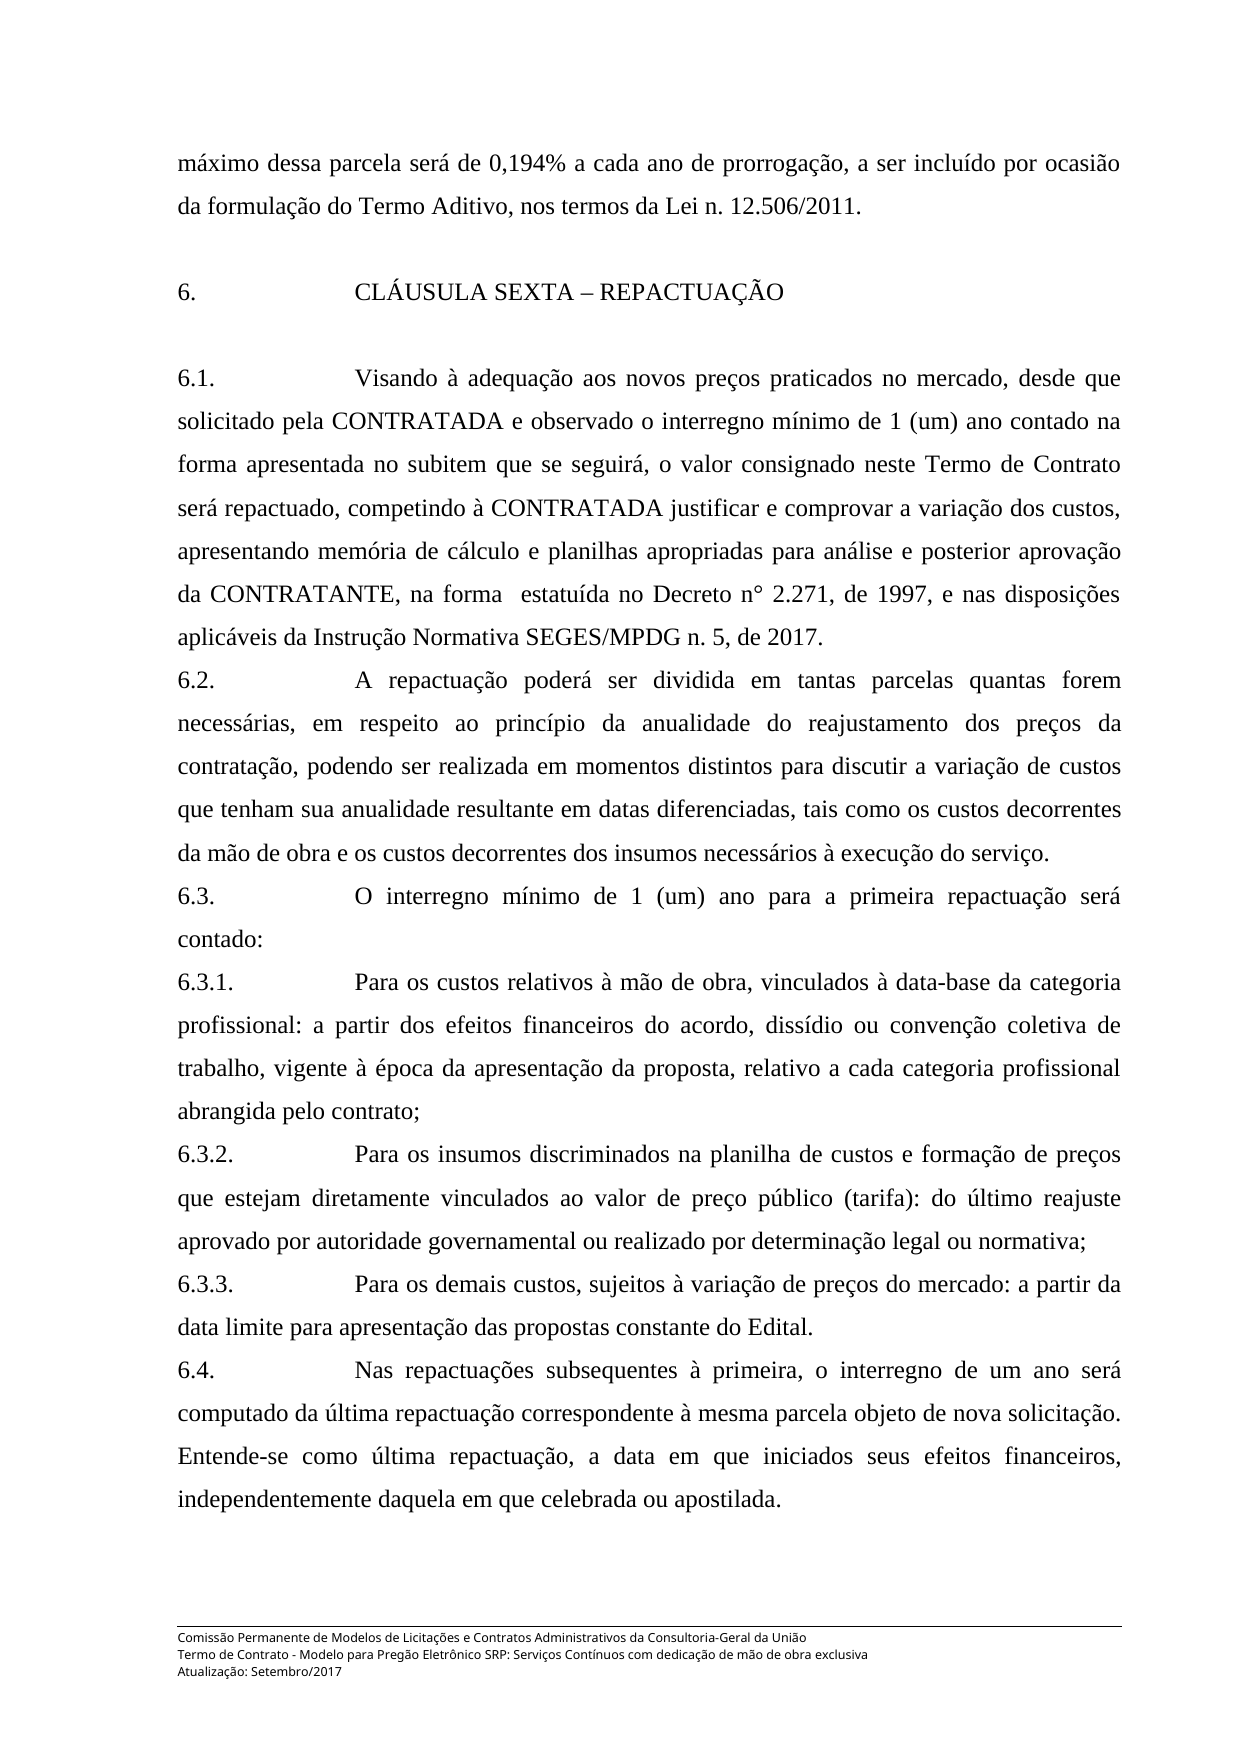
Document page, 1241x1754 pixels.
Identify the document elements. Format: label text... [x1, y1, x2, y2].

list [177, 148, 1122, 219]
list Para os insumos discriminados na planilha de custos e formação de preços que estejam diretamente vinculados ao valor de preço público (tarifa): do último reajuste aprovado por autoridade governamental ou realizado por determinação legal ou normativa; [177, 1139, 1122, 1254]
list A repactuação poderá ser dividida em tantas parcelas quantas forem necessárias, em respeito ao princípio da anualidade do reajustamento dos preços da contratação, podendo ser realizada em momentos distintos para discutir a variação de custos que tenham sua anualidade resultante em datas diferenciadas, tais como os custos decorrentes da mão de obra e os custos decorrentes dos insumos necessários à execução do serviço. [177, 665, 1122, 866]
list Para os demais custos, sujeitos à variação de preços do mercado: a partir da data limite para apresentação das propostas constante do Edital. [177, 1269, 1122, 1341]
list Nas repactuações subsequentes à primeira, o interregno de um ano será computado da última repactuação correspondente à mesma parcela objeto de nova solicitação. Entende-se como última repactuação, a data em que iniciados seus efeitos financeiros, independentemente daquela em que celebrada ou apostilada. [177, 1355, 1122, 1513]
list Visando à adequação aos novos preços praticados no mercado, desde que solicitado pela CONTRATADA e observado o interregno mínimo de 1 (um) ano contado na forma apresentada no subitem que se seguirá, o valor consignado neste Termo de Contrato será repactuado, competindo à CONTRATADA justificar e comprovar a variação dos custos, apresentando memória de cálculo e planilhas apropriadas para análise e posterior aprovação da CONTRATANTE, na forma estatuída no Decreto n° 2.271, de 1997, e nas disposições aplicáveis da Instrução Normativa SEGES/MPDG n. 5, de 2017. [177, 363, 1122, 651]
list O interregno mínimo de 1 (um) ano para a primeira repactuação será contado: [177, 881, 1122, 953]
list CLÁUSULA SEXTA – REPACTUAÇÃO [177, 277, 1122, 306]
list Para os custos relativos à mão de obra, vinculados à data-base da categoria profissional: a partir dos efeitos financeiros do acordo, dissídio ou convenção coletiva de trabalho, vigente à época da apresentação da proposta, relativo a cada categoria profissional abrangida pelo contrato; [177, 967, 1122, 1125]
